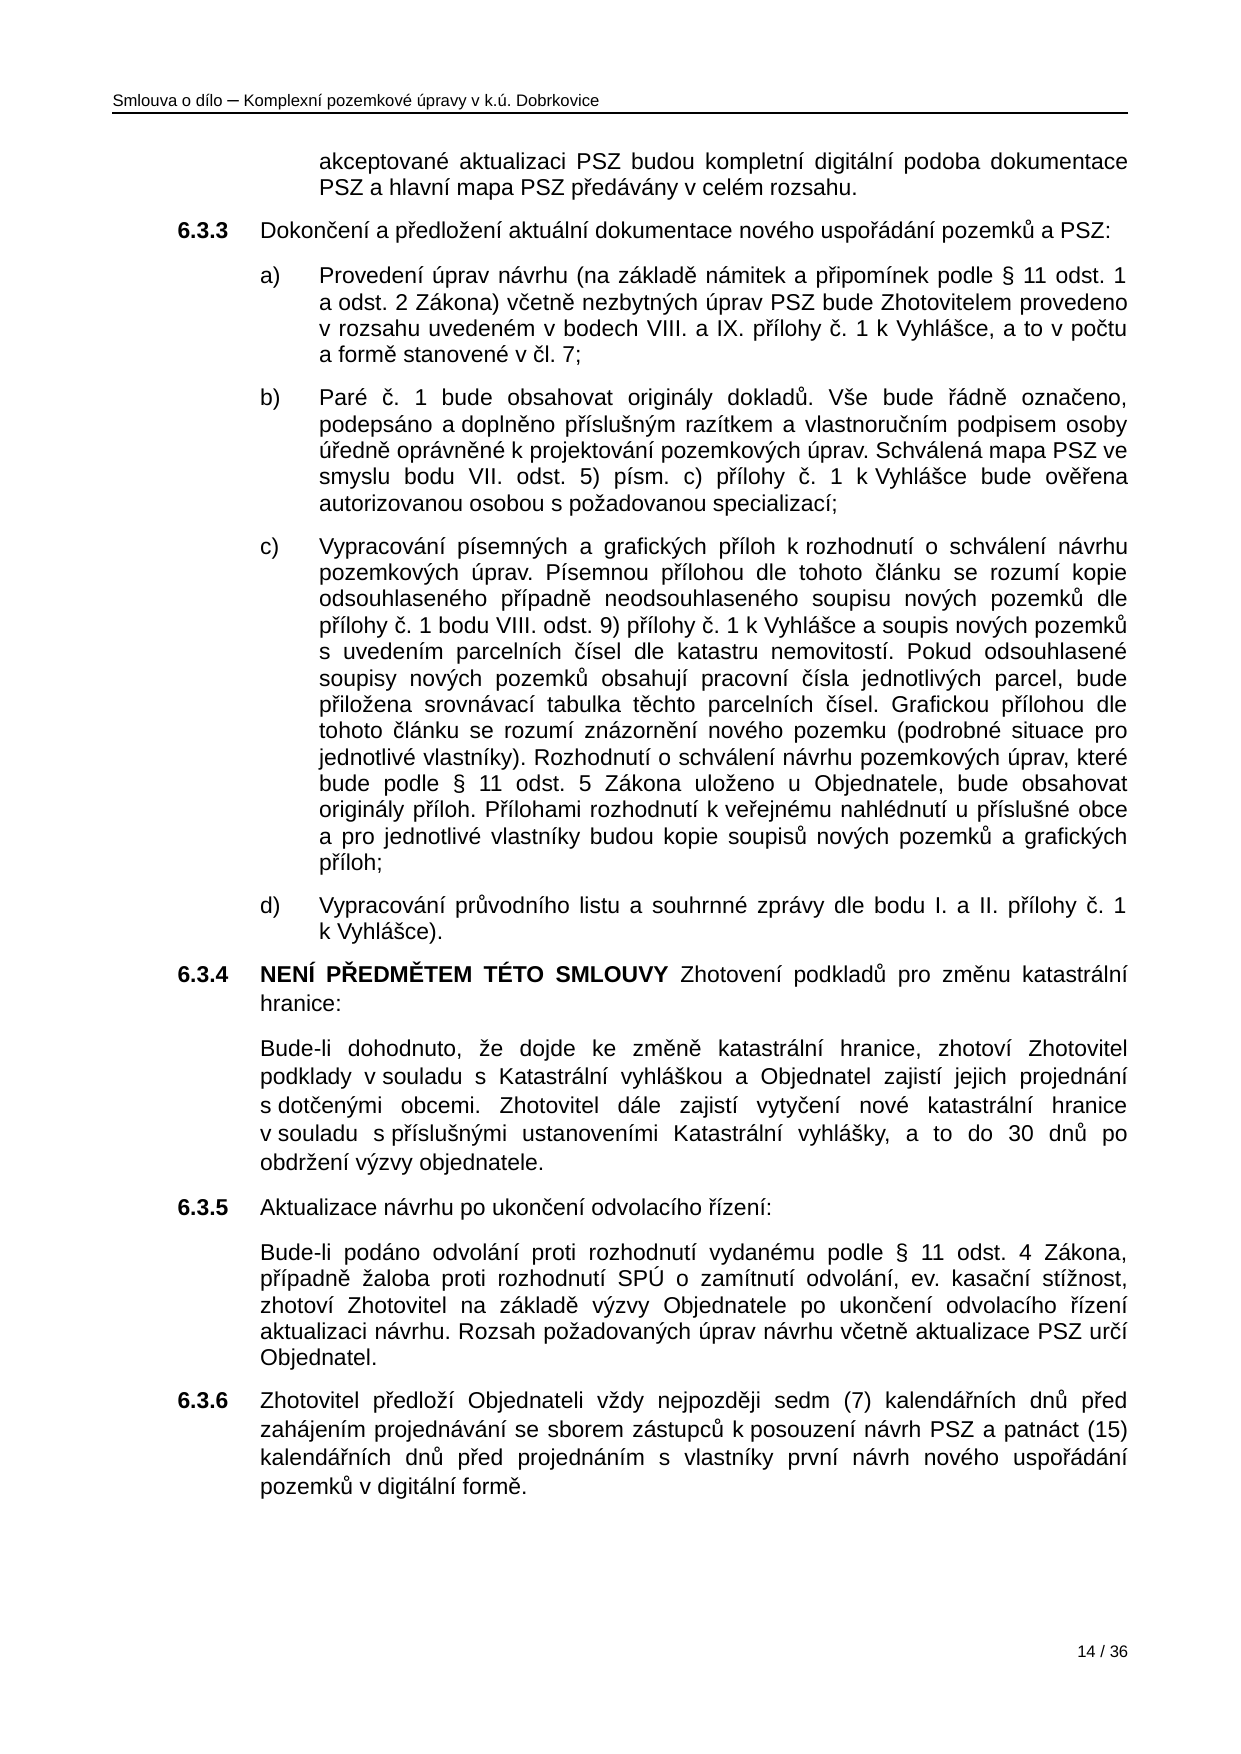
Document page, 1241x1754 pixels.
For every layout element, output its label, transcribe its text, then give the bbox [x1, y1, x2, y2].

text Aktualizace návrhu po ukončení odvolacího řízení: [177, 1194, 1128, 1220]
text Zhotovitel předloží Objednateli vždy nejpozději sedm (7) kalendářních dnů před zahájením projednávání se sborem zástupců k posouzení návrh PSZ a patnáct (15) kalendářních dnů před projednáním s vlastníky první návrh nového uspořádání pozemků v digitální formě. [177, 1387, 1128, 1499]
list Vypracování průvodního listu a souhrnné zprávy dle bodu I. a II. přílohy č. 1 k Vyhlášce). [260, 892, 1128, 945]
list Bude-li podáno odvolání proti rozhodnutí vydanému podle § 11 odst. 4 Zákona, případně žaloba proti rozhodnutí SPÚ o zamítnutí odvolání, ev. kasační stížnost, zhotoví Zhotovitel na základě výzvy Objednatele po ukončení odvolacího řízení aktualizaci návrhu. Rozsah požadovaných úprav návrhu včetně aktualizace PSZ určí Objednatel. [260, 1239, 1128, 1371]
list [260, 148, 1128, 200]
list Bude-li dohodnuto, že dojde ke změně katastrální hranice, zhotoví Zhotovitel podklady v souladu s Katastrální vyhláškou a Objednatel zajistí jejich projednání s dotčenými obcemi. Zhotovitel dále zajistí vytyčení nové katastrální hranice v souladu s příslušnými ustanoveními Katastrální vyhlášky, a to do 30 dnů po obdržení výzvy objednatele. [260, 1035, 1128, 1175]
list Paré č. 1 bude obsahovat originály dokladů. Vše bude řádně označeno, podepsáno a doplněno příslušným razítkem a vlastnoručním podpisem osoby úředně oprávněné k projektování pozemkových úprav. Schválená mapa PSZ ve smyslu bodu VII. odst. 5) písm. c) přílohy č. 1 k Vyhlášce bude ověřena autorizovanou osobou s požadovanou specializací; [260, 384, 1128, 516]
list Vypracování písemných a grafických příloh k rozhodnutí o schválení návrhu pozemkových úprav. Písemnou přílohou dle tohoto článku se rozumí kopie odsouhlaseného případně neodsouhlaseného soupisu nových pozemků dle přílohy č. 1 bodu VIII. odst. 9) přílohy č. 1 k Vyhlášce a soupis nových pozemků s uvedením parcelních čísel dle katastru nemovitostí. Pokud odsouhlasené soupisy nových pozemků obsahují pracovní čísla jednotlivých parcel, bude přiložena srovnávací tabulka těchto parcelních čísel. Grafickou přílohou dle tohoto článku se rozumí znázornění nového pozemku (podrobné situace pro jednotlivé vlastníky). Rozhodnutí o schválení návrhu pozemkových úprav, které bude podle § 11 odst. 5 Zákona uloženo u Objednatele, bude obsahovat originály příloh. Přílohami rozhodnutí k veřejnému nahlédnutí u příslušné obce a pro jednotlivé vlastníky budou kopie soupisů nových pozemků a grafických příloh; [260, 533, 1128, 875]
text Dokončení a předložení aktuální dokumentace nového uspořádání pozemků a PSZ: [177, 217, 1128, 243]
list Provedení úprav návrhu (na základě námitek a připomínek podle § 11 odst. 1 a odst. 2 Zákona) včetně nezbytných úprav PSZ bude Zhotovitelem provedeno v rozsahu uvedeném v bodech VIII. a IX. přílohy č. 1 k Vyhlášce, a to v počtu a formě stanovené v čl. 7; [260, 262, 1128, 368]
text NENÍ PŘEDMĚTEM TÉTO SMLOUVY Zhotovení podkladů pro změnu katastrální hranice: [177, 961, 1128, 1016]
